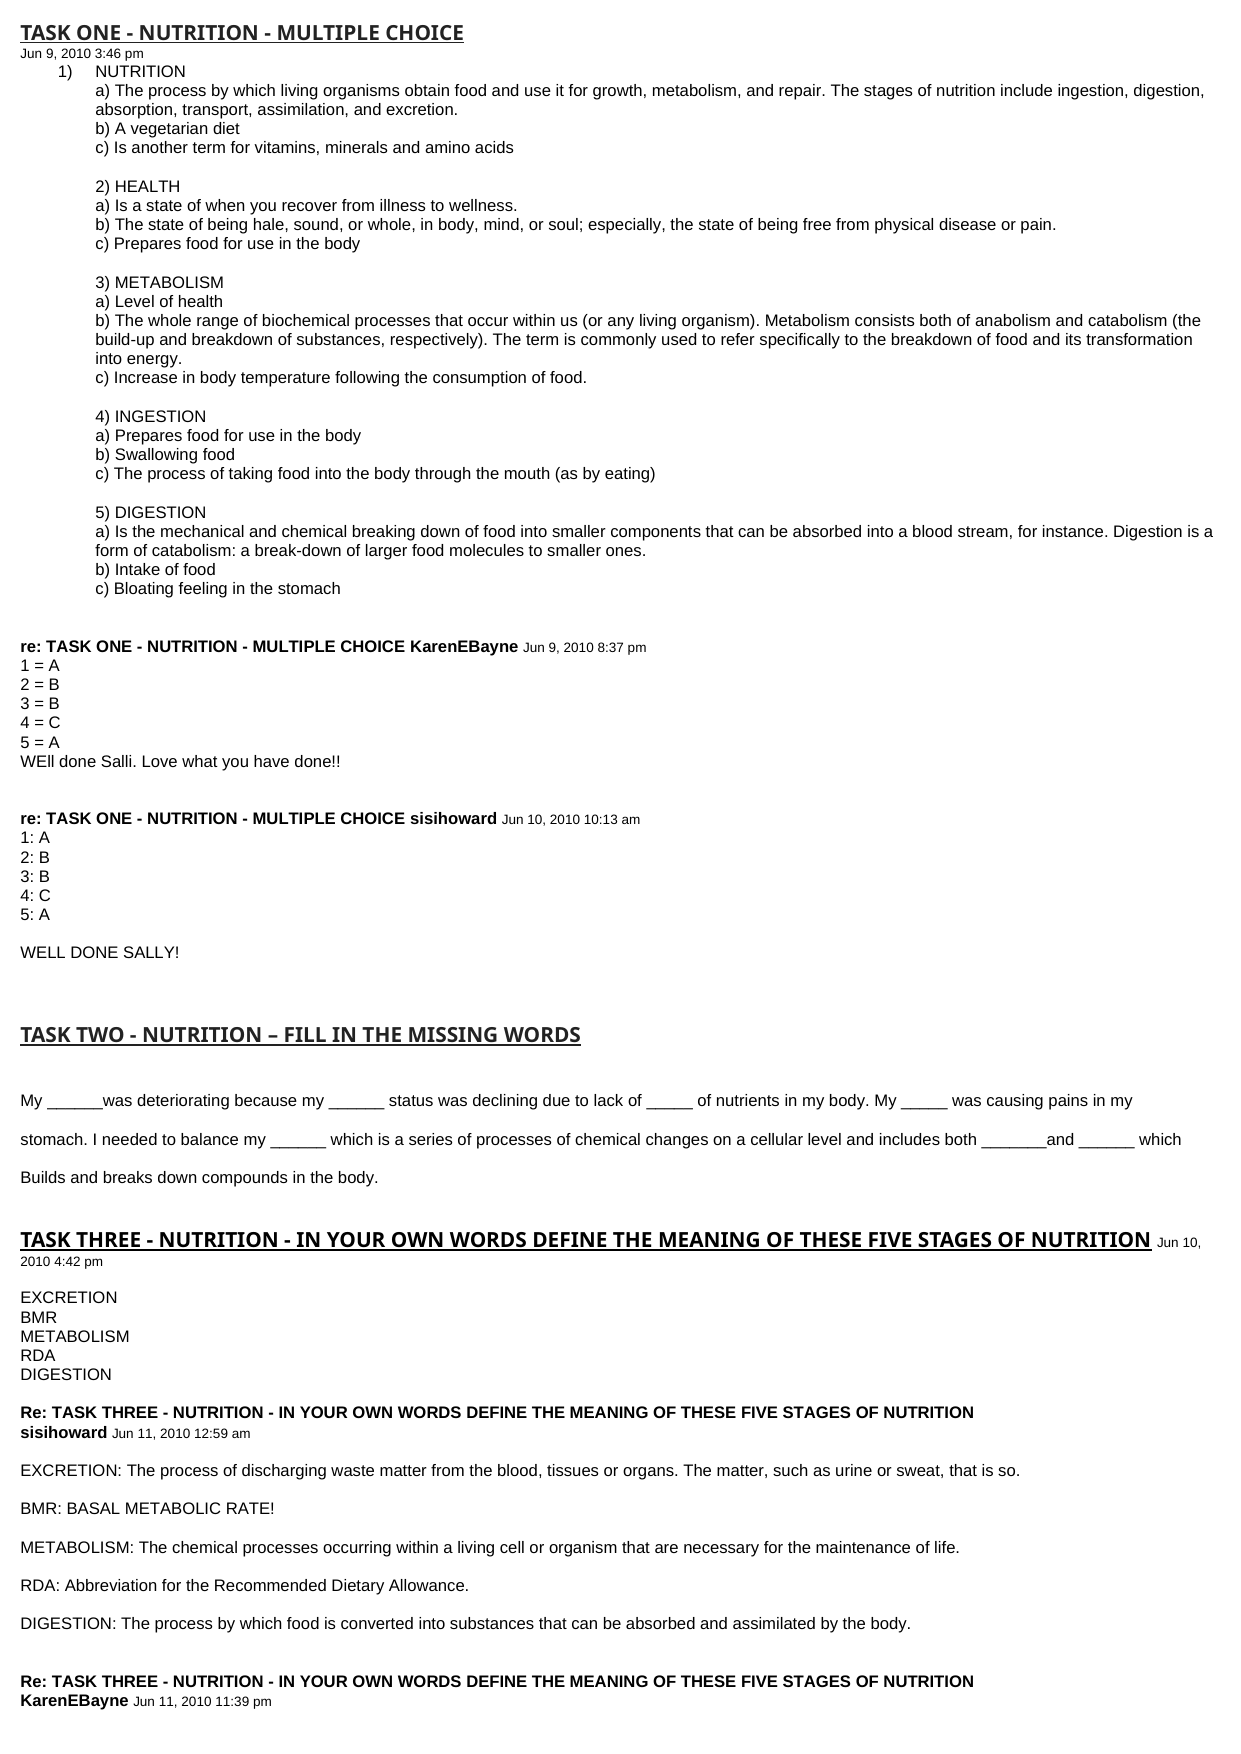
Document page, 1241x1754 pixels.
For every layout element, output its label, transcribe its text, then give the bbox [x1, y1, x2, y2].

text TASK TWO - NUTRITION – FILL IN THE MISSING WORDS [20, 1020, 1220, 1048]
text TASK ONE - NUTRITION - MULTIPLE CHOICE [20, 18, 1220, 46]
text re: TASK ONE - NUTRITION - MULTIPLE CHOICE KarenEBayne Jun 9, 2010 8:37 pm [20, 637, 1220, 656]
text Jun 9, 2010 3:46 pm [20, 46, 1220, 62]
text Re: TASK THREE - NUTRITION - IN YOUR OWN WORDS DEFINE THE MEANING OF THESE FIVE STAGES OF NUTRITION KarenEBayne Jun 11, 2010 11:39 pm [20, 1672, 1220, 1710]
text Builds and breaks down compounds in the body. [20, 1168, 1220, 1187]
text EXCRETION: The process of discharging waste matter from the blood, tissues or organs. The matter, such as urine or sweat, that is so. BMR: BASAL METABOLIC RATE! METABOLISM: The chemical processes occurring within a living cell or organism that are necessary for the maintenance of life. RDA: Abbreviation for the Recommended Dietary Allowance. DIGESTION: The process by which food is converted into substances that can be absorbed and assimilated by the body. [20, 1461, 1220, 1633]
text TASK THREE - NUTRITION - IN YOUR OWN WORDS DEFINE THE MEANING OF THESE FIVE STAGES OF NUTRITION Jun 10, 2010 4:42 pm [20, 1225, 1220, 1269]
text re: TASK ONE - NUTRITION - MULTIPLE CHOICE sisihoward Jun 10, 2010 10:13 am [20, 809, 1220, 828]
list NUTRITION a) The process by which living organisms obtain food and use it for growth, metabolism, and repair. The stages of nutrition include ingestion, digestion, absorption, transport, assimilation, and excretion. b) A vegetarian diet c) Is another term for vitamins, minerals and amino acids 2) HEALTH a) Is a state of when you recover from illness to wellness. b) The state of being hale, sound, or whole, in body, mind, or soul; especially, the state of being free from physical disease or pain. c) Prepares food for use in the body 3) METABOLISM a) Level of health b) The whole range of biochemical processes that occur within us (or any living organism). Metabolism consists both of anabolism and catabolism (the build-up and breakdown of substances, respectively). The term is commonly used to refer specifically to the breakdown of food and its transformation into energy. c) Increase in body temperature following the consumption of food. 4) INGESTION a) Prepares food for use in the body b) Swallowing food c) The process of taking food into the body through the mouth (as by eating) 5) DIGESTION a) Is the mechanical and chemical breaking down of food into smaller components that can be absorbed into a blood stream, for instance. Digestion is a form of catabolism: a break-down of larger food molecules to smaller ones. b) Intake of food c) Bloating feeling in the stomach [58, 62, 1220, 598]
text My ______was deteriorating because my ______ status was declining due to lack of _____ of nutrients in my body. My _____ was causing pains in my [20, 1091, 1220, 1110]
text 1: A 2: B 3: B 4: C 5: A WELL DONE SALLY! [20, 828, 1220, 962]
text EXCRETION BMR METABOLISM RDA DIGESTION [20, 1288, 1220, 1384]
text stomach. I needed to balance my ______ which is a series of processes of chemical changes on a cellular level and includes both _______and ______ which [20, 1129, 1220, 1148]
text Re: TASK THREE - NUTRITION - IN YOUR OWN WORDS DEFINE THE MEANING OF THESE FIVE STAGES OF NUTRITION sisihoward Jun 11, 2010 12:59 am [20, 1403, 1220, 1442]
text 1 = A 2 = B 3 = B 4 = C 5 = A WEll done Salli. Love what you have done!! [20, 656, 1220, 771]
